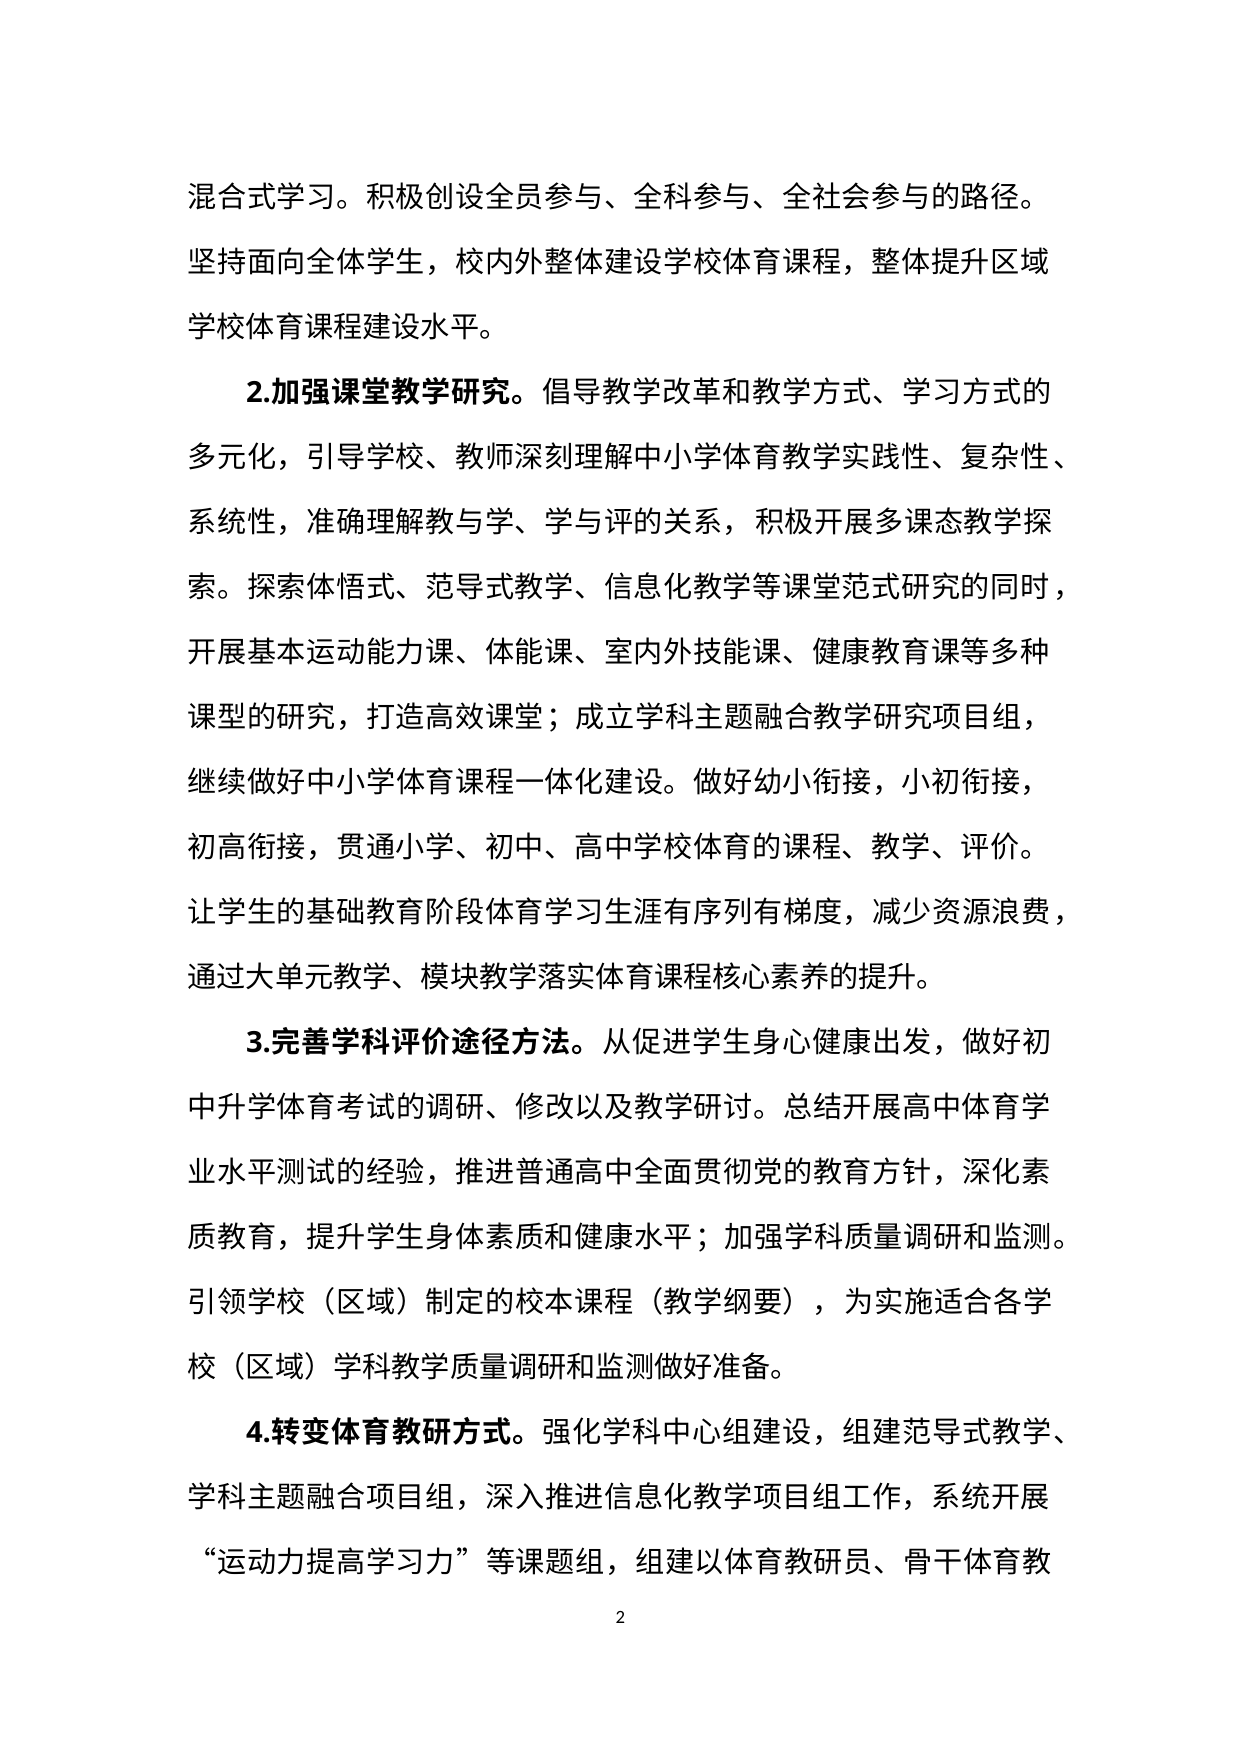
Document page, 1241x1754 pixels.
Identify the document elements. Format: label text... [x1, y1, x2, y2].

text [187, 1397, 1053, 1592]
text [187, 162, 1053, 357]
text 2.加强课堂教学研究。倡导教学改革和教学方式、学习方式的多元化，引导学校、教师深刻理解中小学体育教学实践性、复杂性、系统性，准确理解教与学、学与评的关系，积极开展多课态教学探索。探索体悟式、范导式教学、信息化教学等课堂范式研究的同时，开展基本运动能力课、体能课、室内外技能课、健康教育课等多种课型的研究，打造高效课堂；成立学科主题融合教学研究项目组，继续做好中小学体育课程一体化建设。做好幼小衔接，小初衔接，初高衔接，贯通小学、初中、高中学校体育的课程、教学、评价。让学生的基础教育阶段体育学习生涯有序列有梯度，减少资源浪费，通过大单元教学、模块教学落实体育课程核心素养的提升。 [187, 357, 1053, 1007]
text 3.完善学科评价途径方法。从促进学生身心健康出发，做好初中升学体育考试的调研、修改以及教学研讨。总结开展高中体育学业水平测试的经验，推进普通高中全面贯彻党的教育方针，深化素质教育，提升学生身体素质和健康水平；加强学科质量调研和监测。引领学校（区域）制定的校本课程（教学纲要），为实施适合各学校（区域）学科教学质量调研和监测做好准备。 [187, 1007, 1053, 1397]
